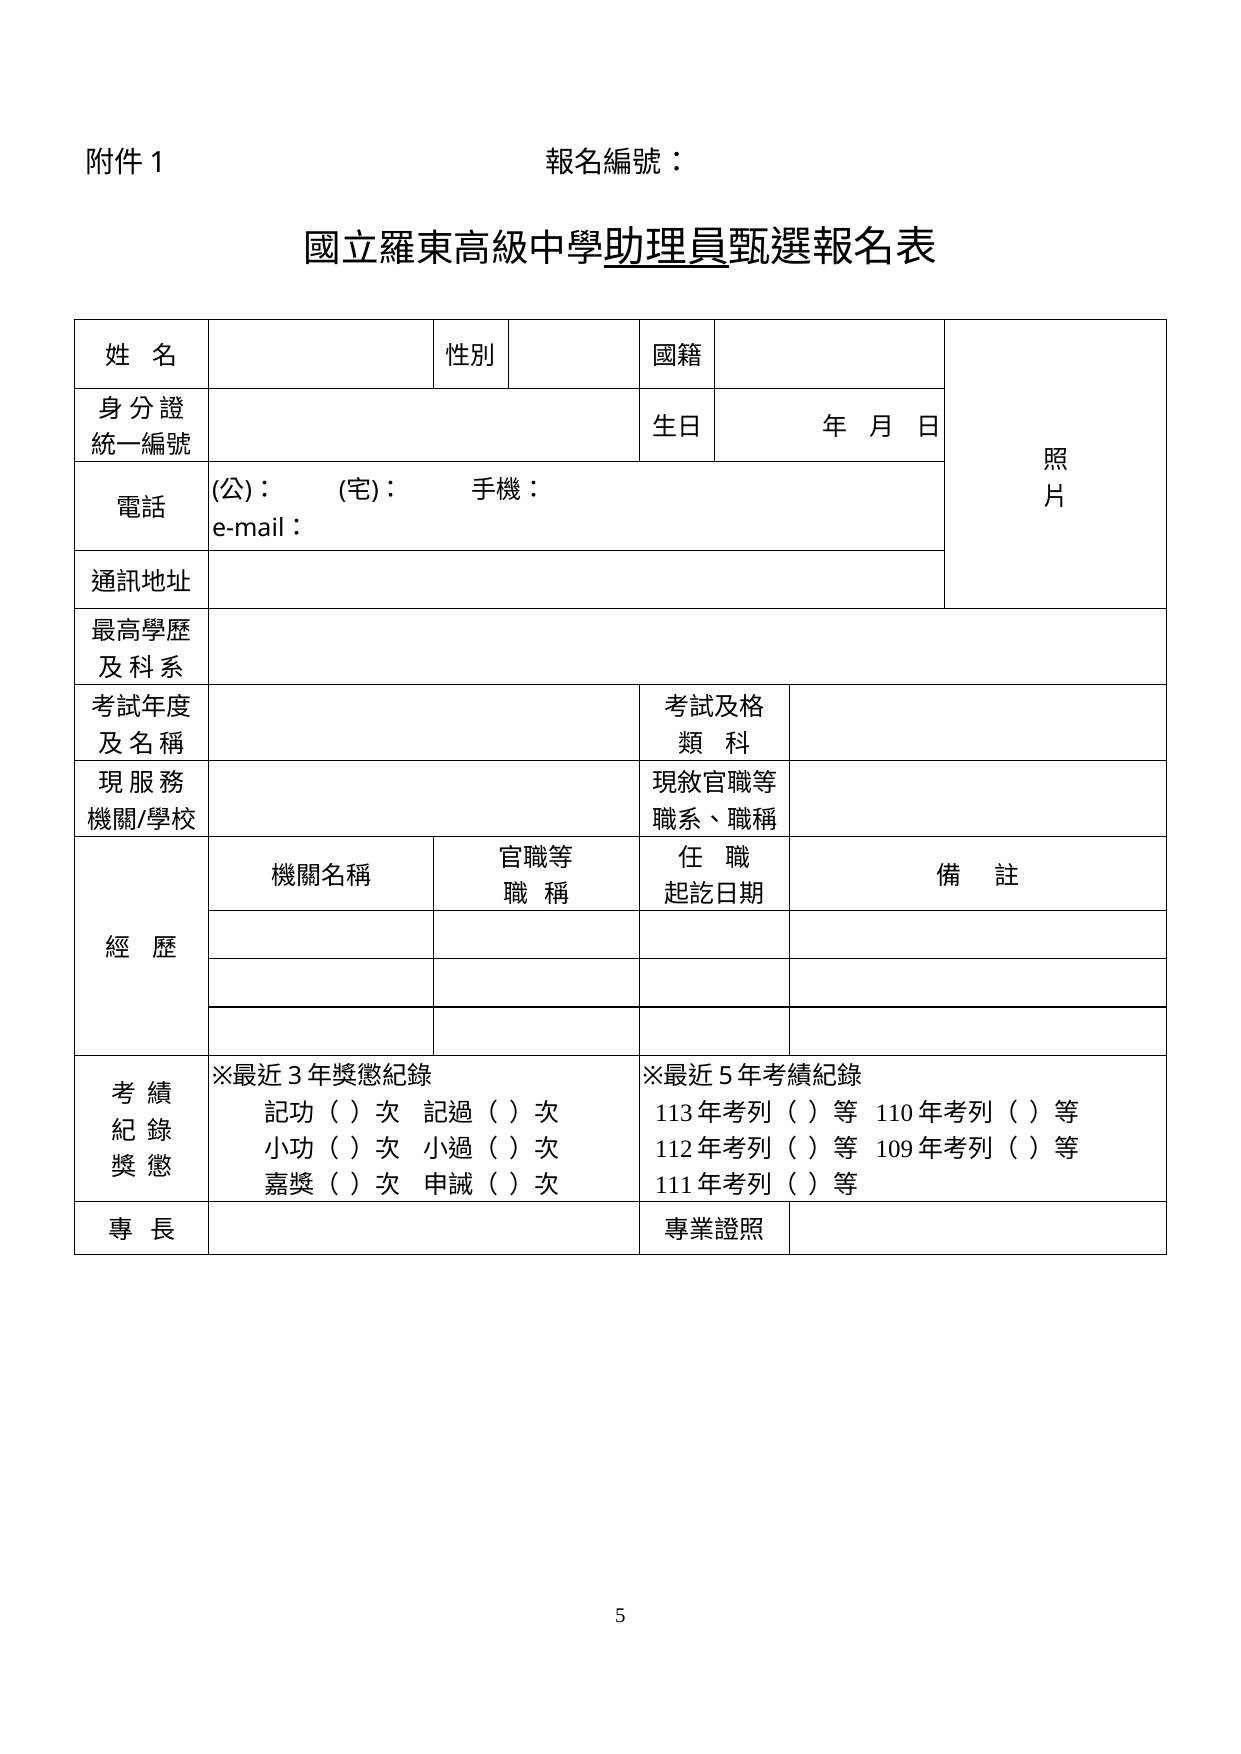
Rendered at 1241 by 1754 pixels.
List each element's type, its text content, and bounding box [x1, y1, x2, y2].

table_header [509, 320, 639, 388]
table_cell 專 長 [75, 1202, 208, 1254]
table_cell [640, 911, 789, 958]
table_header 姓 名 [75, 320, 208, 388]
table_cell 現 服 務 機關/學校 [75, 761, 208, 836]
table_cell ※最近5年考績紀錄 113年考列（ ）等 110年考列（ ）等 112年考列（ ）等 109年考列（ ）等 111年考列（ ）等 [640, 1056, 1166, 1201]
table_cell [434, 1008, 639, 1055]
table_header 照 片 [945, 320, 1166, 608]
table_cell [790, 761, 1166, 836]
table_cell [790, 1202, 1166, 1254]
table_header [209, 320, 433, 388]
table_cell [209, 551, 944, 608]
table_cell 官職等 職 稱 [434, 837, 639, 910]
table_cell (公)： (宅)： 手機： e-mail： [209, 462, 944, 550]
table_header [715, 320, 944, 388]
table_cell 考試年度 及 名 稱 [75, 685, 208, 760]
table_cell [209, 911, 433, 958]
table_cell 任 職 起訖日期 [640, 837, 789, 910]
table_cell 年 月 日 [715, 389, 944, 461]
table_cell [640, 959, 789, 1006]
table_header 國籍 [640, 320, 714, 388]
table_cell 機關名稱 [209, 837, 433, 910]
table_cell [209, 959, 433, 1006]
table_cell [790, 911, 1166, 958]
table_cell [209, 685, 639, 760]
text 國立羅東高級中學助理員甄選報名表 [89, 206, 1152, 281]
table_cell [209, 389, 639, 461]
table_cell [209, 1008, 433, 1055]
table_cell [209, 1202, 639, 1254]
table_cell 身 分 證 統一編號 [75, 389, 208, 461]
table_cell 專業證照 [640, 1202, 789, 1254]
table_cell [790, 685, 1166, 760]
table_cell 生日 [640, 389, 714, 461]
table_cell 現敘官職等 職系、職稱 [640, 761, 789, 836]
table_cell [790, 1008, 1166, 1055]
table_cell ※最近3年獎懲紀錄 記功（ ）次 記過（ ）次 小功（ ）次 小過（ ）次 嘉獎（ ）次 申誡（ ）次 [209, 1056, 639, 1201]
table_cell [434, 911, 639, 958]
table_cell 經 歷 [75, 837, 208, 1055]
table_cell [209, 609, 1166, 684]
table_cell 備 註 [790, 837, 1166, 910]
table_cell 電話 [75, 462, 208, 550]
table_cell 考試及格 類 科 [640, 685, 789, 760]
table_cell [434, 959, 639, 1006]
table_cell [209, 761, 639, 836]
table_cell 考 績 紀 錄 獎 懲 [75, 1056, 208, 1201]
table_cell 最高學歷 及 科 系 [75, 609, 208, 684]
table_cell 通訊地址 [75, 551, 208, 608]
table_cell [640, 1008, 789, 1055]
table_cell [790, 959, 1166, 1006]
table_header 性別 [434, 320, 508, 388]
